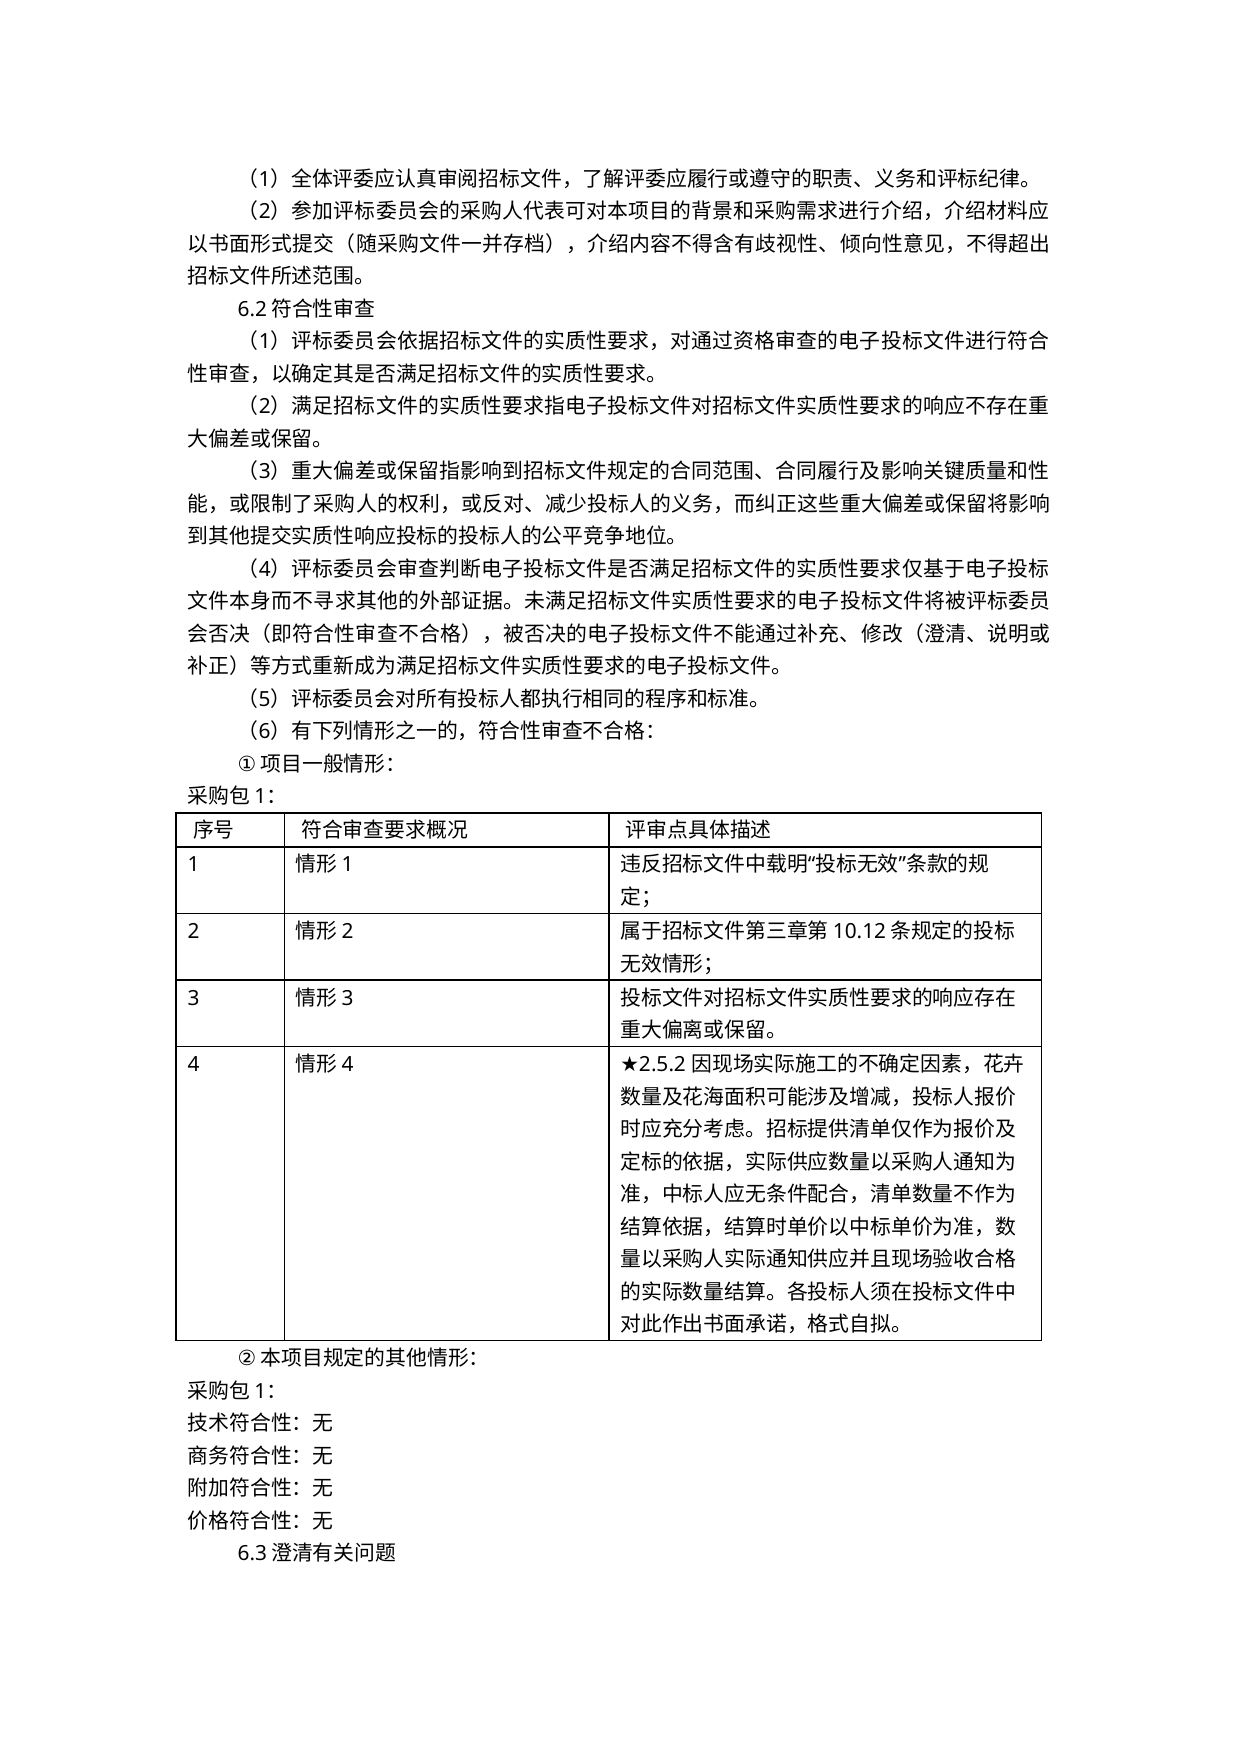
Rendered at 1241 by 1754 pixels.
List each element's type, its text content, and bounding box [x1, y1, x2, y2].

text （5）评标委员会对所有投标人都执行相同的程序和标准。 [187, 682, 1053, 714]
text （4）评标委员会审查判断电子投标文件是否满足招标文件的实质性要求仅基于电子投标文件本身而不寻求其他的外部证据。未满足招标文件实质性要求的电子投标文件将被评标委员会否决（即符合性审查不合格），被否决的电子投标文件不能通过补充、修改（澄清、说明或补正）等方式重新成为满足招标文件实质性要求的电子投标文件。 [187, 552, 1053, 682]
text 价格符合性：无 [187, 1504, 1053, 1536]
text 采购包1： [187, 779, 1053, 812]
text （2）参加评标委员会的采购人代表可对本项目的背景和采购需求进行介绍，介绍材料应以书面形式提交（随采购文件一并存档），介绍内容不得含有歧视性、倾向性意见，不得超出招标文件所述范围。 [187, 194, 1053, 292]
table_cell 情形1 [285, 848, 608, 913]
text （2）满足招标文件的实质性要求指电子投标文件对招标文件实质性要求的响应不存在重大偏差或保留。 [187, 389, 1053, 454]
table_cell ★2.5.2 因现场实际施工的不确定因素，花卉数量及花海面积可能涉及增减，投标人报价时应充分考虑。招标提供清单仅作为报价及定标的依据，实际供应数量以采购人通知为准，中标人应无条件配合，清单数量不作为结算依据，结算时单价以中标单价为准，数量以采购人实际通知供应并且现场验收合格的实际数量结算。各投标人须在投标文件中对此作出书面承诺，格式自拟。 [610, 1047, 1041, 1340]
table_header 评审点具体描述 [610, 814, 1041, 846]
text （3）重大偏差或保留指影响到招标文件规定的合同范围、合同履行及影响关键质量和性能，或限制了采购人的权利，或反对、减少投标人的义务，而纠正这些重大偏差或保留将影响到其他提交实质性响应投标的投标人的公平竞争地位。 [187, 454, 1053, 552]
table_header 符合审查要求概况 [285, 814, 608, 846]
text ①项目一般情形： [187, 747, 1053, 779]
table_cell 情形3 [285, 981, 608, 1046]
table_cell 违反招标文件中载明“投标无效”条款的规定； [610, 848, 1041, 913]
table_cell 情形4 [285, 1047, 608, 1340]
text 技术符合性：无 [187, 1406, 1053, 1439]
table_cell 情形2 [285, 914, 608, 979]
text 采购包1： [187, 1374, 1053, 1406]
text ②本项目规定的其他情形： [187, 1341, 1053, 1374]
table_header 序号 [177, 814, 284, 846]
table_cell 4 [177, 1047, 284, 1340]
text （6）有下列情形之一的，符合性审查不合格： [187, 714, 1053, 747]
table_cell 投标文件对招标文件实质性要求的响应存在重大偏离或保留。 [610, 981, 1041, 1046]
text （1）全体评委应认真审阅招标文件，了解评委应履行或遵守的职责、义务和评标纪律。 [187, 162, 1053, 194]
text 6.2符合性审查 [187, 292, 1053, 324]
table_cell 2 [177, 914, 284, 979]
text 附加符合性：无 [187, 1471, 1053, 1504]
text 6.3澄清有关问题 [187, 1536, 1053, 1569]
table_cell 属于招标文件第三章第10.12条规定的投标无效情形； [610, 914, 1041, 979]
text （1）评标委员会依据招标文件的实质性要求，对通过资格审查的电子投标文件进行符合性审查，以确定其是否满足招标文件的实质性要求。 [187, 324, 1053, 389]
table_cell 3 [177, 981, 284, 1046]
text 商务符合性：无 [187, 1439, 1053, 1471]
table_cell 1 [177, 848, 284, 913]
